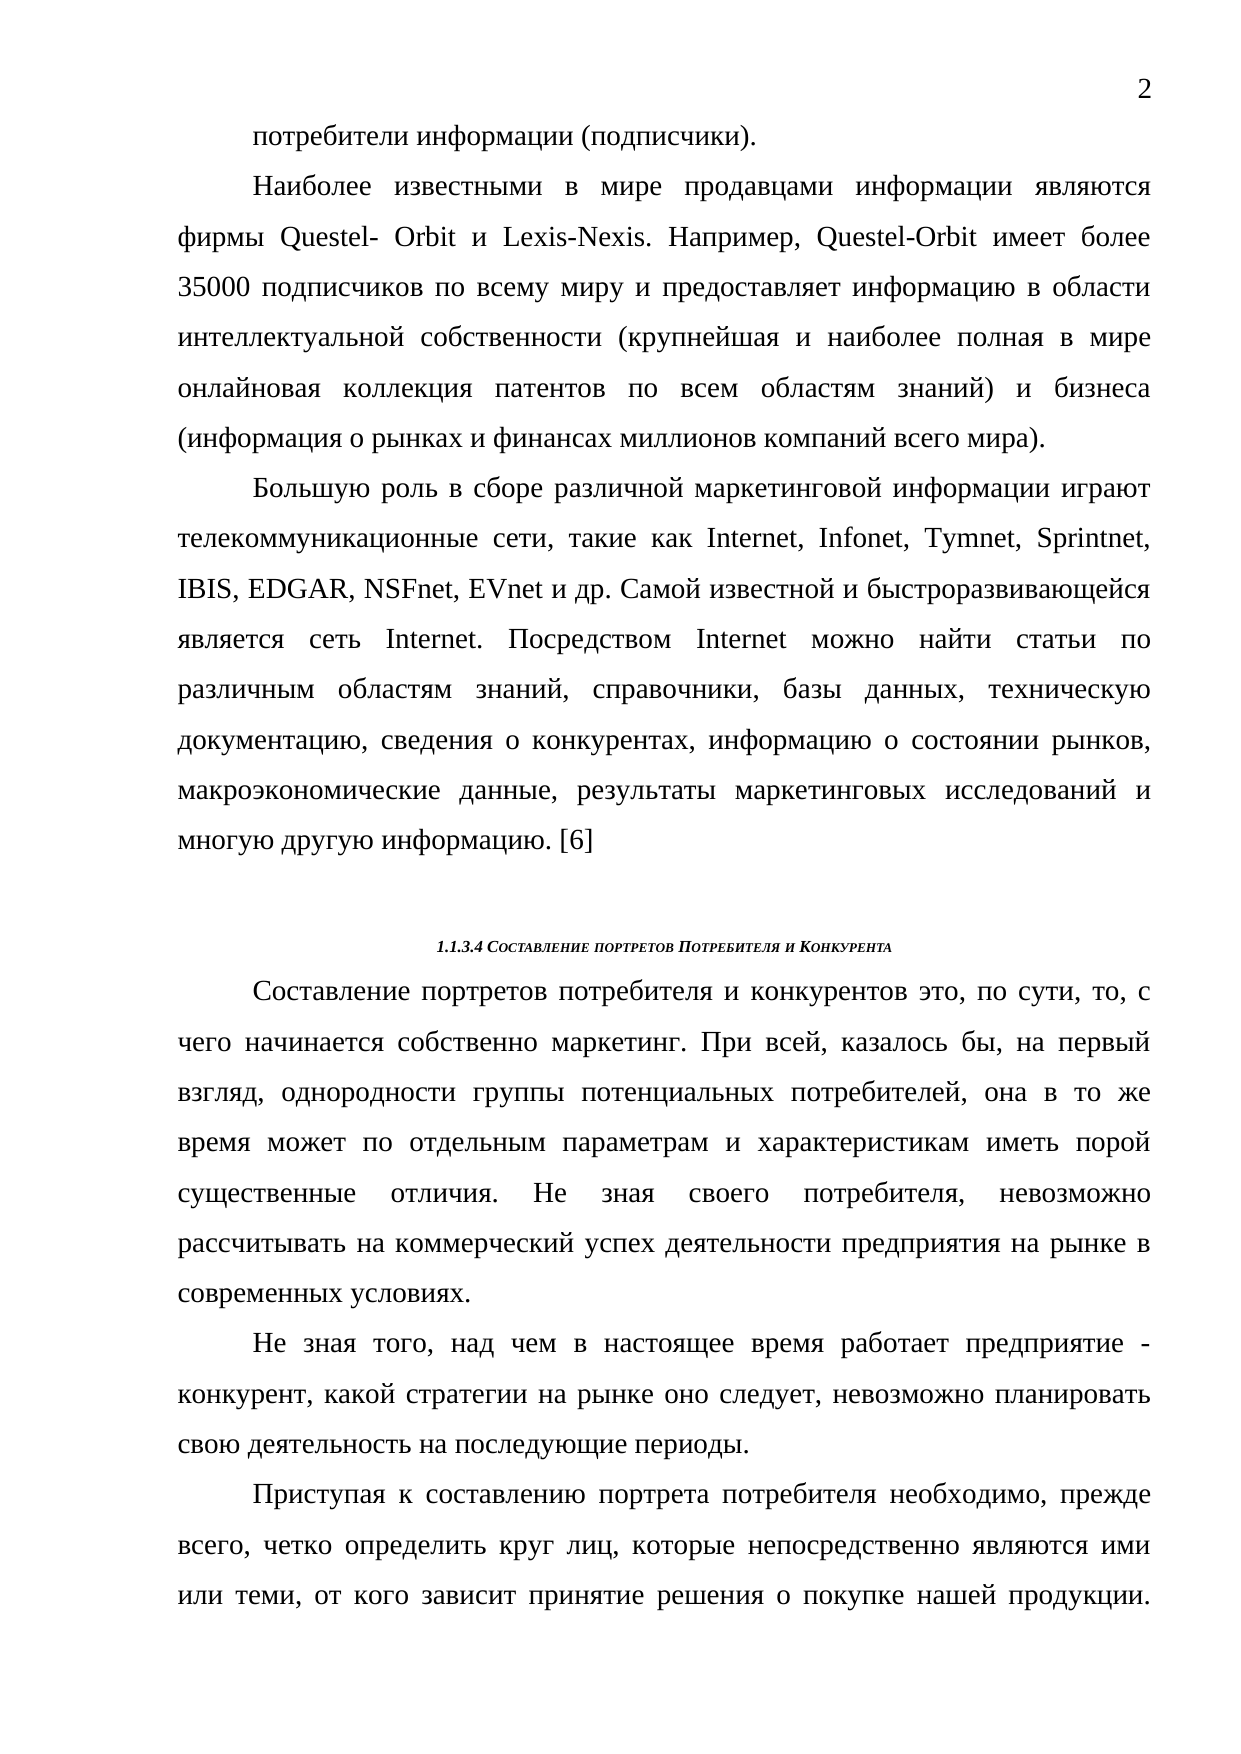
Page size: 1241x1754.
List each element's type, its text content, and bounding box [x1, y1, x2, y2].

text потребители информации (подписчики). [177, 118, 1152, 152]
text Не зная того, над чем в настоящее время работает предприятие - конкурент, какой стратегии на рынке оно следует, невозможно планировать свою деятельность на последующие периоды. [177, 1326, 1152, 1460]
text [177, 1477, 1152, 1611]
text Большую роль в сборе различной маркетинговой информации играют телекоммуникационные сети, такие как Internet, Infonet, Tymnet, Sprintnet, IBIS, EDGAR, NSFnet, EVnet и др. Самой известной и быстроразвивающейся является сеть Internet. Посредством Internet можно найти статьи по различным областям знаний, справочники, базы данных, техническую документацию, сведения о конкурентах, информацию о состоянии рынков, макроэкономические данные, результаты маркетинговых исследований и многую другую информацию. [6] [177, 470, 1152, 856]
text Составление портретов потребителя и конкурентов это, по сути, то, с чего начинается собственно маркетинг. При всей, казалось бы, на первый взгляд, однородности группы потенциальных потребителей, она в то же время может по отдельным параметрам и характеристикам иметь порой существенные отличия. Не зная своего потребителя, невозможно рассчитывать на коммерческий успех деятельности предприятия на рынке в современных условиях. [177, 973, 1152, 1309]
subtitle 1.1.3.4 Составление портретов Потребителя и Конкурента [177, 923, 1152, 957]
text Наиболее известными в мире продавцами информации являются фирмы Questel- Orbit и Lexis-Nexis. Например, Questel-Orbit имеет более 35000 подписчиков по всему миру и предоставляет информацию в области интеллектуальной собственности (крупнейшая и наиболее полная в мире онлайновая коллекция патентов по всем областям знаний) и бизнеса (информация о рынках и финансах миллионов компаний всего мира). [177, 168, 1152, 453]
